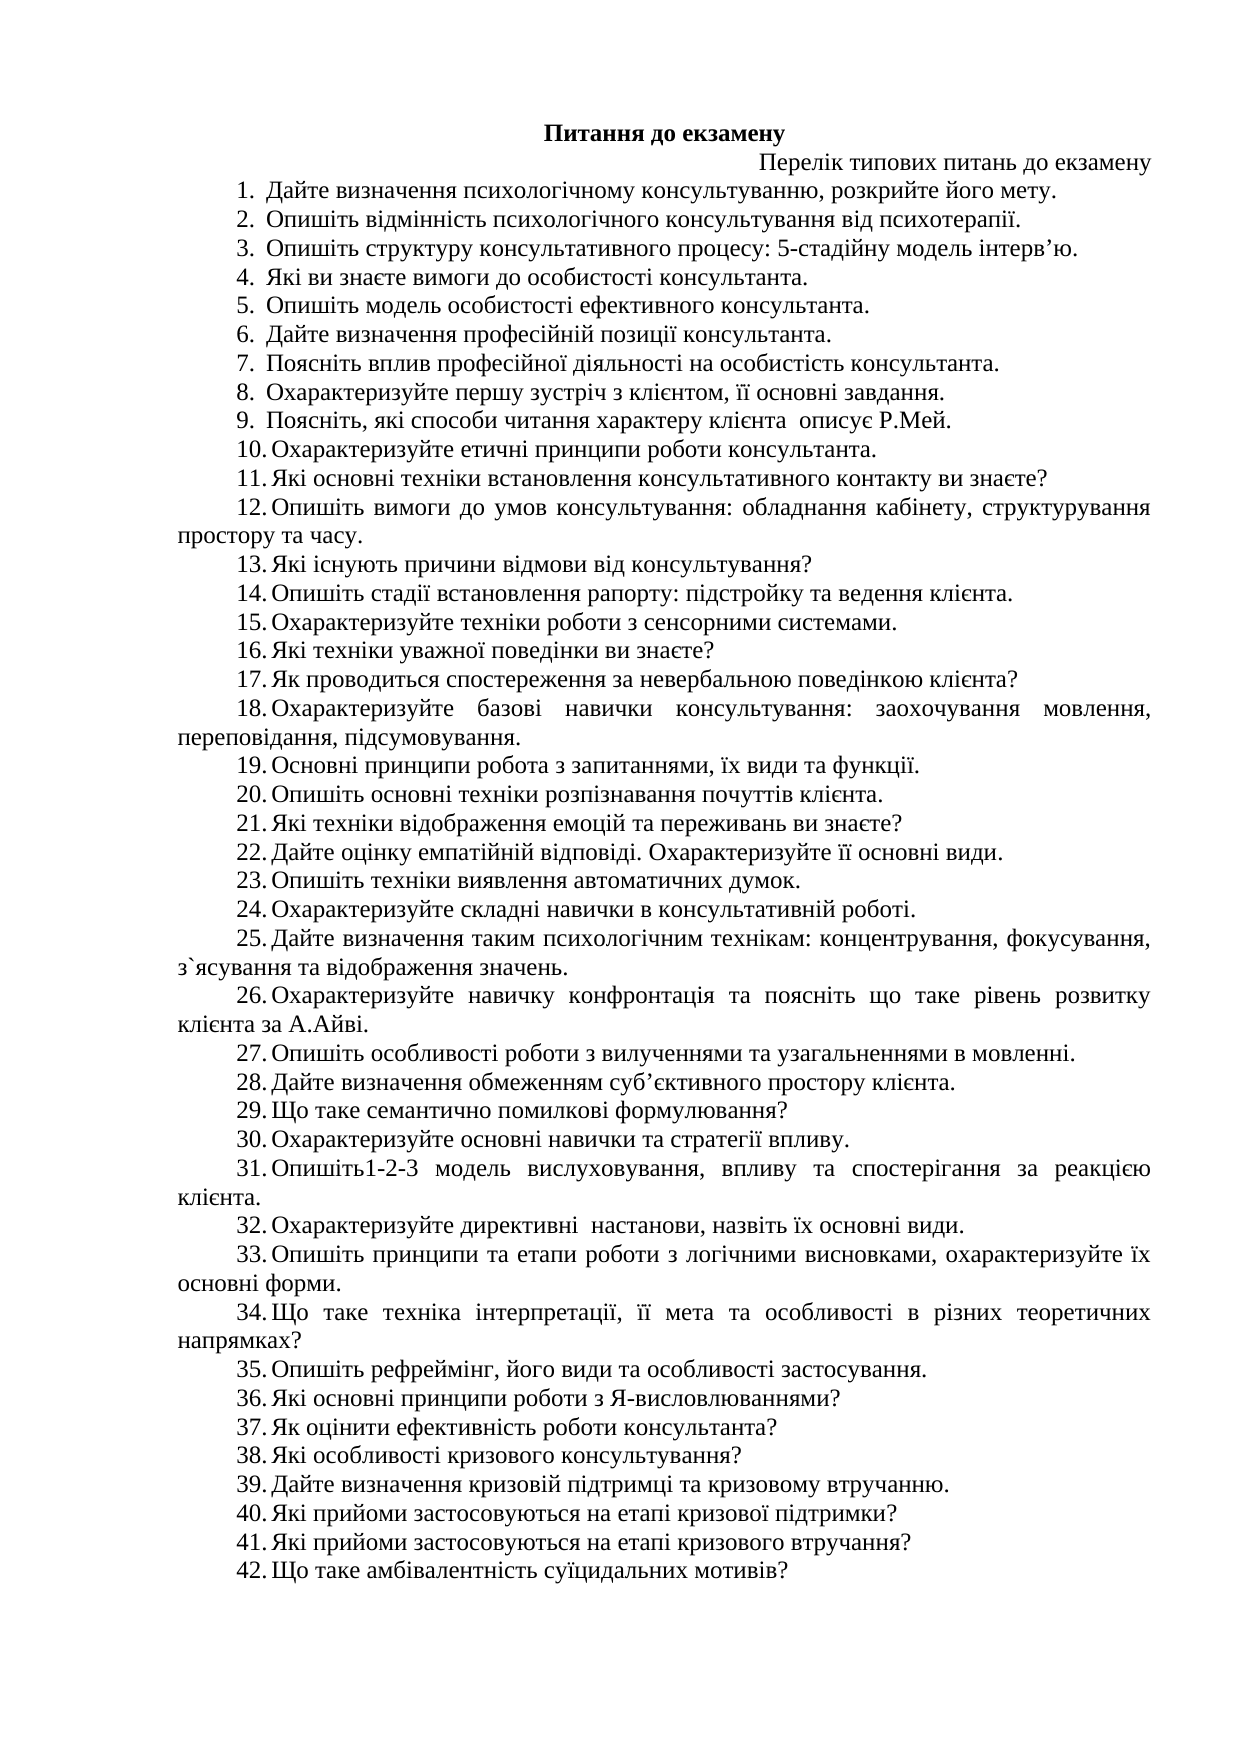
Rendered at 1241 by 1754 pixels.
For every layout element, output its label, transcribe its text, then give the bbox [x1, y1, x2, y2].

list Опишіть техніки виявлення автоматичних думок. [177, 866, 1152, 894]
list Опишіть модель особистості ефективного консультанта. [177, 291, 1152, 319]
list Які особливості кризового консультування? [177, 1441, 1152, 1469]
list Як оцінити ефективність роботи консультанта? [177, 1412, 1152, 1441]
list Які основні техніки встановлення консультативного контакту ви знаєте? [177, 463, 1152, 492]
list Дайте визначення професійній позиції консультанта. [177, 319, 1152, 348]
list Опишіть стадії встановлення рапорту: підстройку та ведення клієнта. [177, 578, 1152, 607]
list Основні принципи робота з запитаннями, їх види та функції. [177, 751, 1152, 779]
list Що таке техніка інтерпретації, її мета та особливості в різних теоретичних напрямках? [177, 1297, 1152, 1354]
list Охарактеризуйте техніки роботи з сенсорними системами. [177, 607, 1152, 636]
list Охарактеризуйте директивні настанови, назвіть їх основні види. [177, 1211, 1152, 1239]
list Дайте визначення обмеженням суб’єктивного простору клієнта. [177, 1067, 1152, 1096]
list Які основні принципи роботи з Я-висловлюваннями? [177, 1383, 1152, 1412]
list Охарактеризуйте навичку конфронтація та поясніть що таке рівень розвитку клієнта за А.Айві. [177, 981, 1152, 1038]
list Опишіть основні техніки розпізнавання почуттів клієнта. [177, 779, 1152, 808]
list Які ви знаєте вимоги до особистості консультанта. [177, 262, 1152, 291]
list Які техніки відображення емоцій та переживань ви знаєте? [177, 808, 1152, 837]
list Які прийоми застосовуються на етапі кризового втручання? [177, 1527, 1152, 1556]
list Охарактеризуйте основні навички та стратегії впливу. [177, 1124, 1152, 1153]
list Охарактеризуйте базові навички консультування: заохочування мовлення, переповідання, підсумовування. [177, 693, 1152, 751]
list Охарактеризуйте етичні принципи роботи консультанта. [177, 434, 1152, 463]
list Поясніть, які способи читання характеру клієнта описує Р.Мей. [177, 406, 1152, 434]
list Охарактеризуйте складні навички в консультативній роботі. [177, 894, 1152, 923]
list Опишіть особливості роботи з вилученнями та узагальненнями в мовленні. [177, 1038, 1152, 1067]
list Опишіть1-2-3 модель вислуховування, впливу та спостерігання за реакцією клієнта. [177, 1153, 1152, 1211]
list Які техніки уважної поведінки ви знаєте? [177, 636, 1152, 664]
list Опишіть принципи та етапи роботи з логічними висновками, охарактеризуйте їх основні форми. [177, 1239, 1152, 1297]
list Як проводиться спостереження за невербальною поведінкою клієнта? [177, 664, 1152, 693]
list Дайте визначення кризовій підтримці та кризовому втручанню. [177, 1469, 1152, 1498]
list Опишіть відмінність психологічного консультування від психотерапії. [177, 204, 1152, 233]
list Охарактеризуйте першу зустріч з клієнтом, її основні завдання. [177, 377, 1152, 406]
list Дайте визначення таким психологічним технікам: концентрування, фокусування, з`ясування та відображення значень. [177, 923, 1152, 981]
text Питання до екзамену [177, 118, 1152, 147]
list Дайте визначення психологічному консультуванню, розкрийте його мету. [177, 176, 1152, 204]
list Опишіть структуру консультативного процесу: 5-стадійну модель інтерв’ю. [177, 233, 1152, 262]
list Які прийоми застосовуються на етапі кризової підтримки? [177, 1498, 1152, 1527]
list Які існують причини відмови від консультування? [177, 549, 1152, 578]
list Що таке амбівалентність суїцидальних мотивів? [177, 1556, 1152, 1584]
list Опишіть вимоги до умов консультування: обладнання кабінету, структурування простору та часу. [177, 492, 1152, 549]
list Поясніть вплив професійної діяльності на особистість консультанта. [177, 348, 1152, 377]
list Опишіть рефреймінг, його види та особливості застосування. [177, 1354, 1152, 1383]
list Що таке семантично помилкові формулювання? [177, 1096, 1152, 1124]
subtitle Перелік типових питань до екзамену [177, 147, 1152, 176]
list Дайте оцінку емпатійній відповіді. Охарактеризуйте її основні види. [177, 837, 1152, 866]
